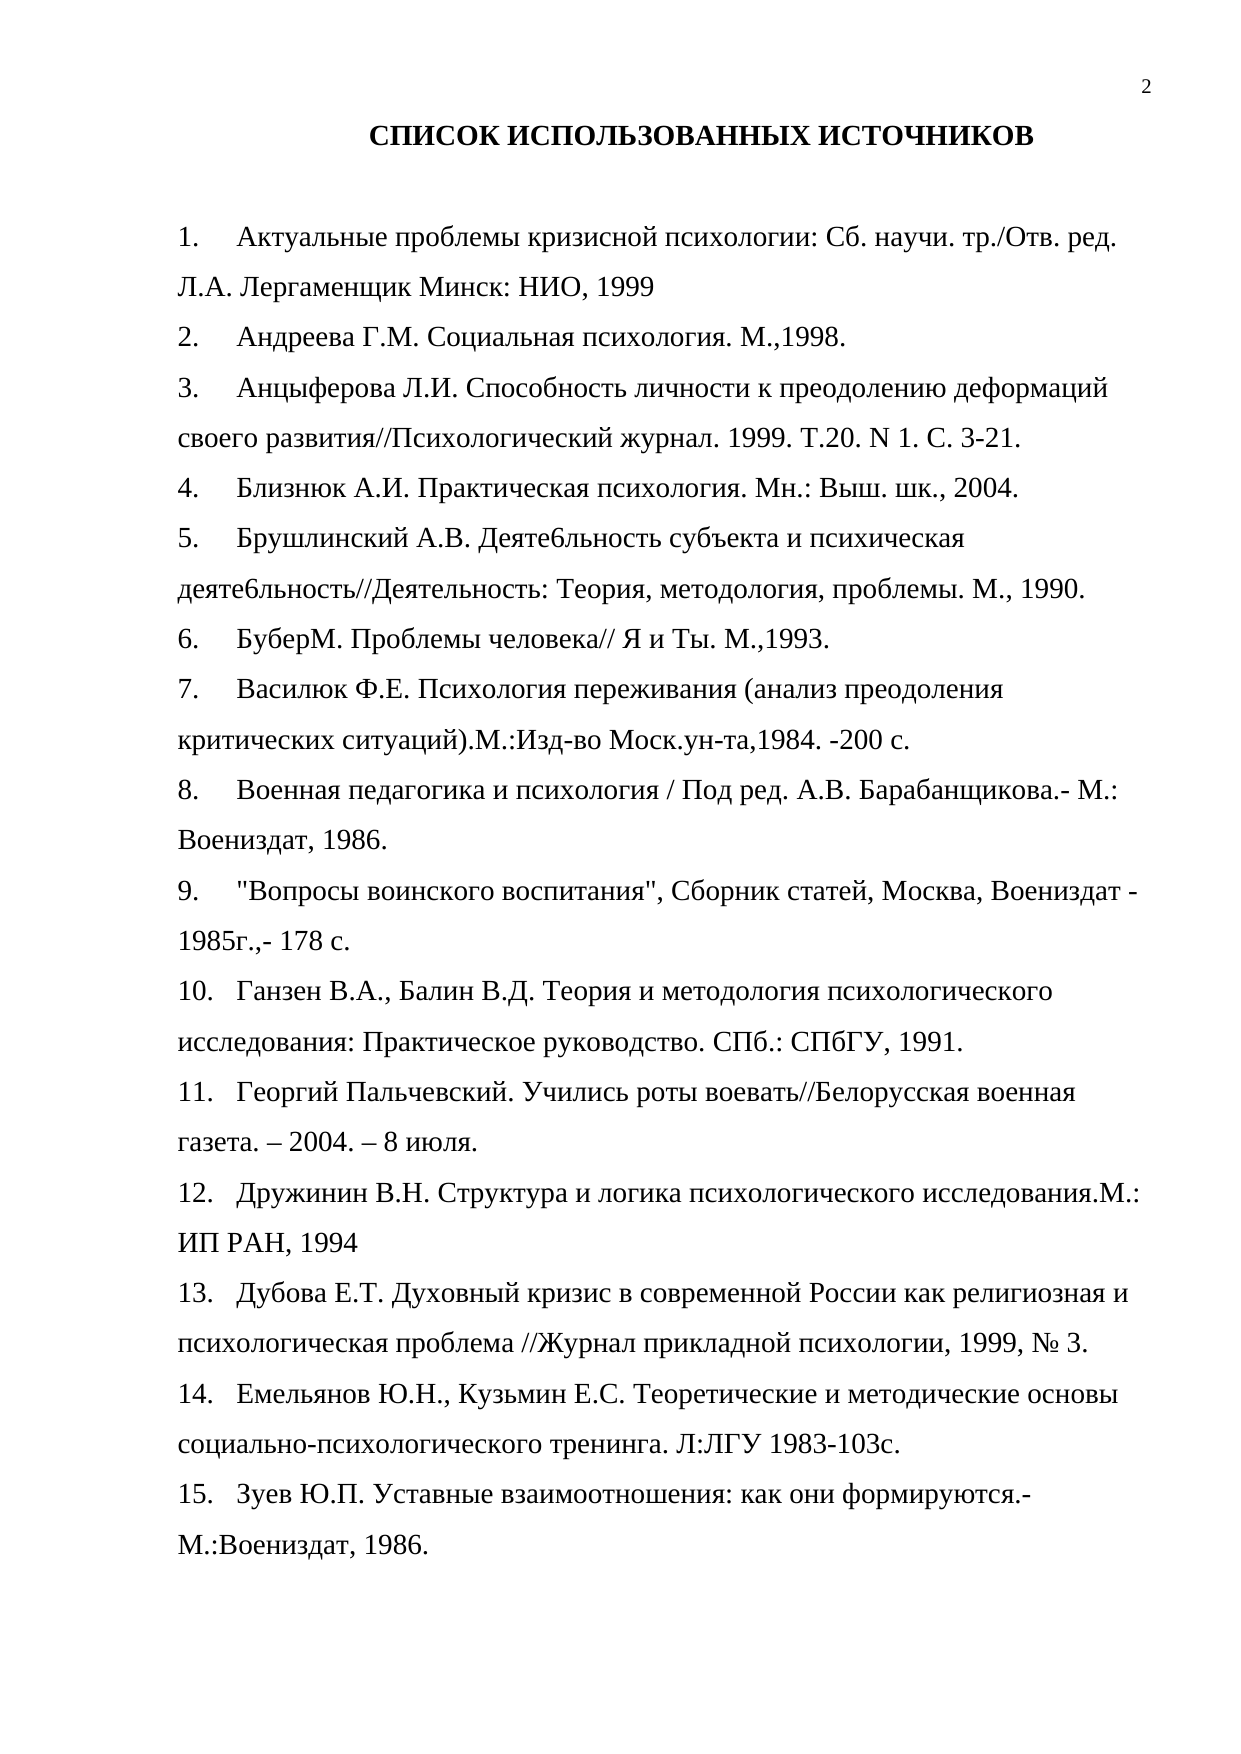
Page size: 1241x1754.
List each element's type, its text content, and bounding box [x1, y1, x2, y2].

list Близнюк А.И. Практическая психология. Мн.: Выш. шк., 2004. [177, 470, 1152, 504]
list Ганзен В.А., Балин В.Д. Теория и методология психологического исследования: Практическое руководство. СПб.: СПбГУ, 1991. [177, 973, 1152, 1057]
text СПИСОК ИСПОЛЬЗОВАННЫХ ИСТОЧНИКОВ [177, 118, 1152, 152]
list Андреева Г.М. Социальная психология. М.,1998. [177, 319, 1152, 353]
list "Вопросы воинского воспитания", Сборник статей, Москва, Воениздат - 1985г.,- 178 с. [177, 873, 1152, 957]
list Дружинин В.Н. Структура и логика психологического исследования.М.: ИП РАН, 1994 [177, 1175, 1152, 1258]
list Военная педагогика и психология / Под ред. А.В. Барабанщикова.- М.: Воениздат, 1986. [177, 772, 1152, 856]
list Анцыферова Л.И. Способность личности к преодолению деформаций своего развития//Психологический журнал. 1999. Т.20. N 1. С. 3-21. [177, 370, 1152, 453]
list Зуев Ю.П. Уставные взаимоотношения: как они формируются.- М.:Воениздат, 1986. [177, 1477, 1152, 1560]
list Георгий Пальчевский. Учились роты воевать//Белорусская военная газета. – 2004. – 8 июля. [177, 1074, 1152, 1158]
list БуберМ. Проблемы человека// Я и Ты. М.,1993. [177, 621, 1152, 655]
list Василюк Ф.Е. Психология переживания (анализ преодоления критических ситуаций).М.:Изд-во Моск.ун-та,1984. -200 с. [177, 672, 1152, 755]
list Емельянов Ю.Н., Кузьмин Е.С. Теоретические и методические основы социально-психологического тренинга. Л:ЛГУ 1983-103с. [177, 1376, 1152, 1460]
list Дубова Е.Т. Духовный кризис в современной России как религиозная и психологическая проблема //Журнал прикладной психологии, 1999, № 3. [177, 1275, 1152, 1359]
list Брушлинский А.В. Деяте6льность субъекта и психическая деяте6льность//Деятельность: Теория, методология, проблемы. М., 1990. [177, 521, 1152, 604]
list Актуальные проблемы кризисной психологии: Сб. научи. тр./Отв. ред. Л.А. Лергаменщик Минск: НИО, 1999 [177, 219, 1152, 303]
